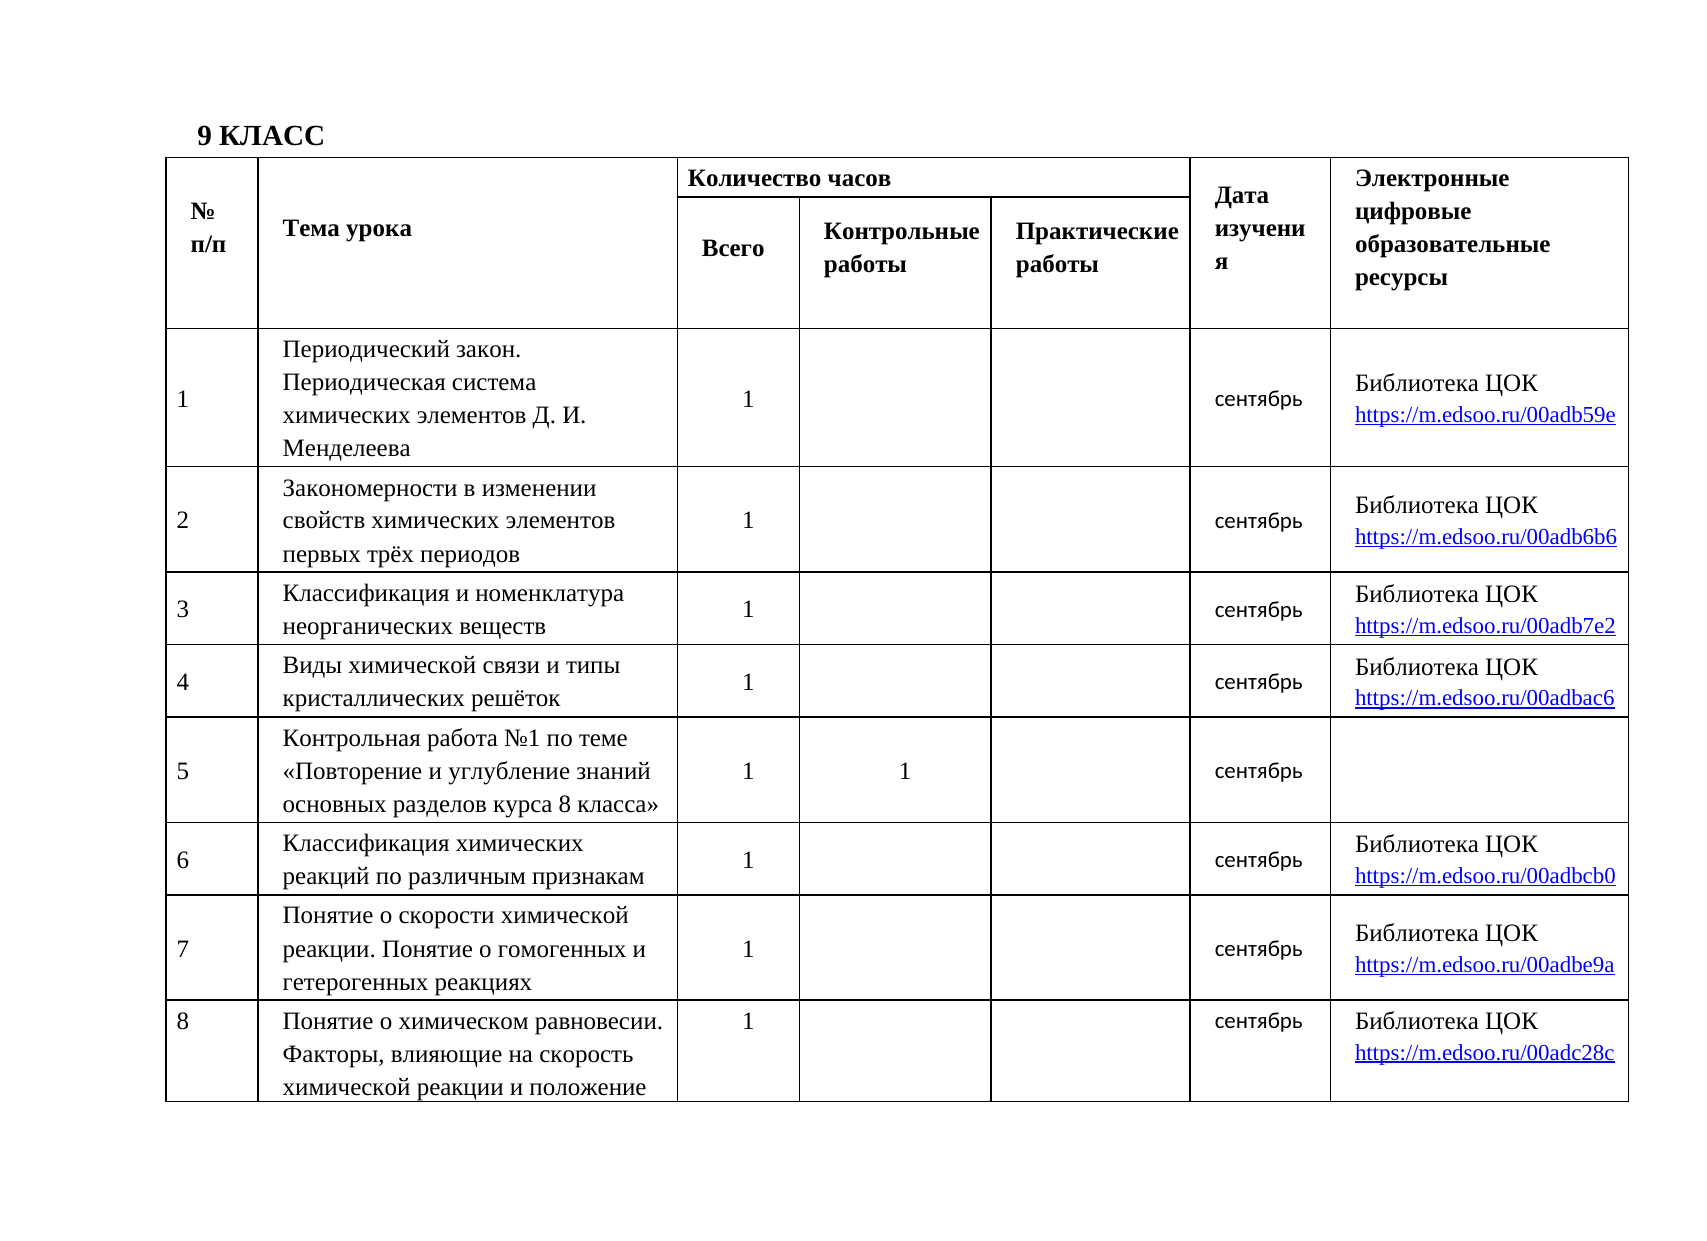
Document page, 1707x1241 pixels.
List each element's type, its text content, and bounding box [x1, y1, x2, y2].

table_cell 6 [167, 823, 257, 894]
table_cell Закономерности в изменении свойств химических элементов первых трёх периодов [259, 467, 677, 571]
table_cell Понятие о скорости химической реакции. Понятие о гомогенных и гетерогенных реакциях [259, 896, 677, 999]
table_cell [800, 645, 990, 716]
table_cell 1 [167, 329, 257, 466]
table_cell [992, 1001, 1189, 1101]
table_cell Всего [678, 198, 799, 327]
table_cell Периодический закон. Периодическая система химических элементов Д. И. Менделеева [259, 329, 677, 466]
table_cell [992, 645, 1189, 716]
table_cell 1 [678, 467, 799, 571]
table_header № п/п [167, 158, 257, 327]
table_cell Виды химической связи и типы кристаллических решёток [259, 645, 677, 716]
table_cell [992, 896, 1189, 999]
table_cell 4 [167, 645, 257, 716]
table_cell [992, 329, 1189, 466]
table_cell Контрольная работа №1 по теме «Повторение и углубление знаний основных разделов курса 8 класса» [259, 718, 677, 821]
table_cell [800, 896, 990, 999]
table_cell Практические работы [992, 198, 1189, 327]
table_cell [259, 1001, 677, 1101]
table_cell сентябрь [1191, 329, 1330, 466]
table_cell [992, 467, 1189, 571]
table_header Тема урока [259, 158, 677, 327]
table_cell Библиотека ЦОК https://m.edsoo.ru/00adbac6 [1331, 645, 1628, 716]
table_cell [800, 823, 990, 894]
table_cell [800, 1001, 990, 1101]
table_header Электронные цифровые образовательные ресурсы [1331, 158, 1628, 327]
table_cell Библиотека ЦОК https://m.edsoo.ru/00adbe9a [1331, 896, 1628, 999]
table_cell 7 [167, 896, 257, 999]
table_header Дата изучения [1191, 158, 1330, 327]
table_cell 1 [678, 1001, 799, 1101]
table_cell Библиотека ЦОК https://m.edsoo.ru/00adb7e2 [1331, 573, 1628, 644]
table_cell 1 [678, 645, 799, 716]
table_cell 1 [800, 718, 990, 821]
table_cell 1 [678, 896, 799, 999]
table_cell [800, 573, 990, 644]
table_cell 5 [167, 718, 257, 821]
table_cell Классификация химических реакций по различным признакам [259, 823, 677, 894]
table_cell Контрольные работы [800, 198, 990, 327]
table_cell 2 [167, 467, 257, 571]
table_cell [1331, 718, 1628, 821]
table_cell сентябрь [1191, 1001, 1330, 1101]
table_cell [992, 573, 1189, 644]
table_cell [1331, 1001, 1628, 1101]
table_cell сентябрь [1191, 823, 1330, 894]
table_cell 1 [678, 329, 799, 466]
text 9 КЛАСС [190, 118, 1618, 152]
table_cell [992, 823, 1189, 894]
table_cell [800, 467, 990, 571]
table_cell сентябрь [1191, 467, 1330, 571]
table_cell сентябрь [1191, 718, 1330, 821]
table_cell сентябрь [1191, 645, 1330, 716]
table_cell [992, 718, 1189, 821]
table_cell 1 [678, 718, 799, 821]
table_cell 1 [678, 573, 799, 644]
table_cell сентябрь [1191, 573, 1330, 644]
table_cell 1 [678, 823, 799, 894]
table_cell сентябрь [1191, 896, 1330, 999]
table_cell [800, 329, 990, 466]
table_cell 3 [167, 573, 257, 644]
table_cell Библиотека ЦОК https://m.edsoo.ru/00adb59e [1331, 329, 1628, 466]
table_cell 8 [167, 1001, 257, 1101]
table_cell Библиотека ЦОК https://m.edsoo.ru/00adb6b6 [1331, 467, 1628, 571]
table_cell Классификация и номенклатура неорганических веществ [259, 573, 677, 644]
table_header Количество часов [678, 158, 1189, 196]
table_cell Библиотека ЦОК https://m.edsoo.ru/00adbcb0 [1331, 823, 1628, 894]
